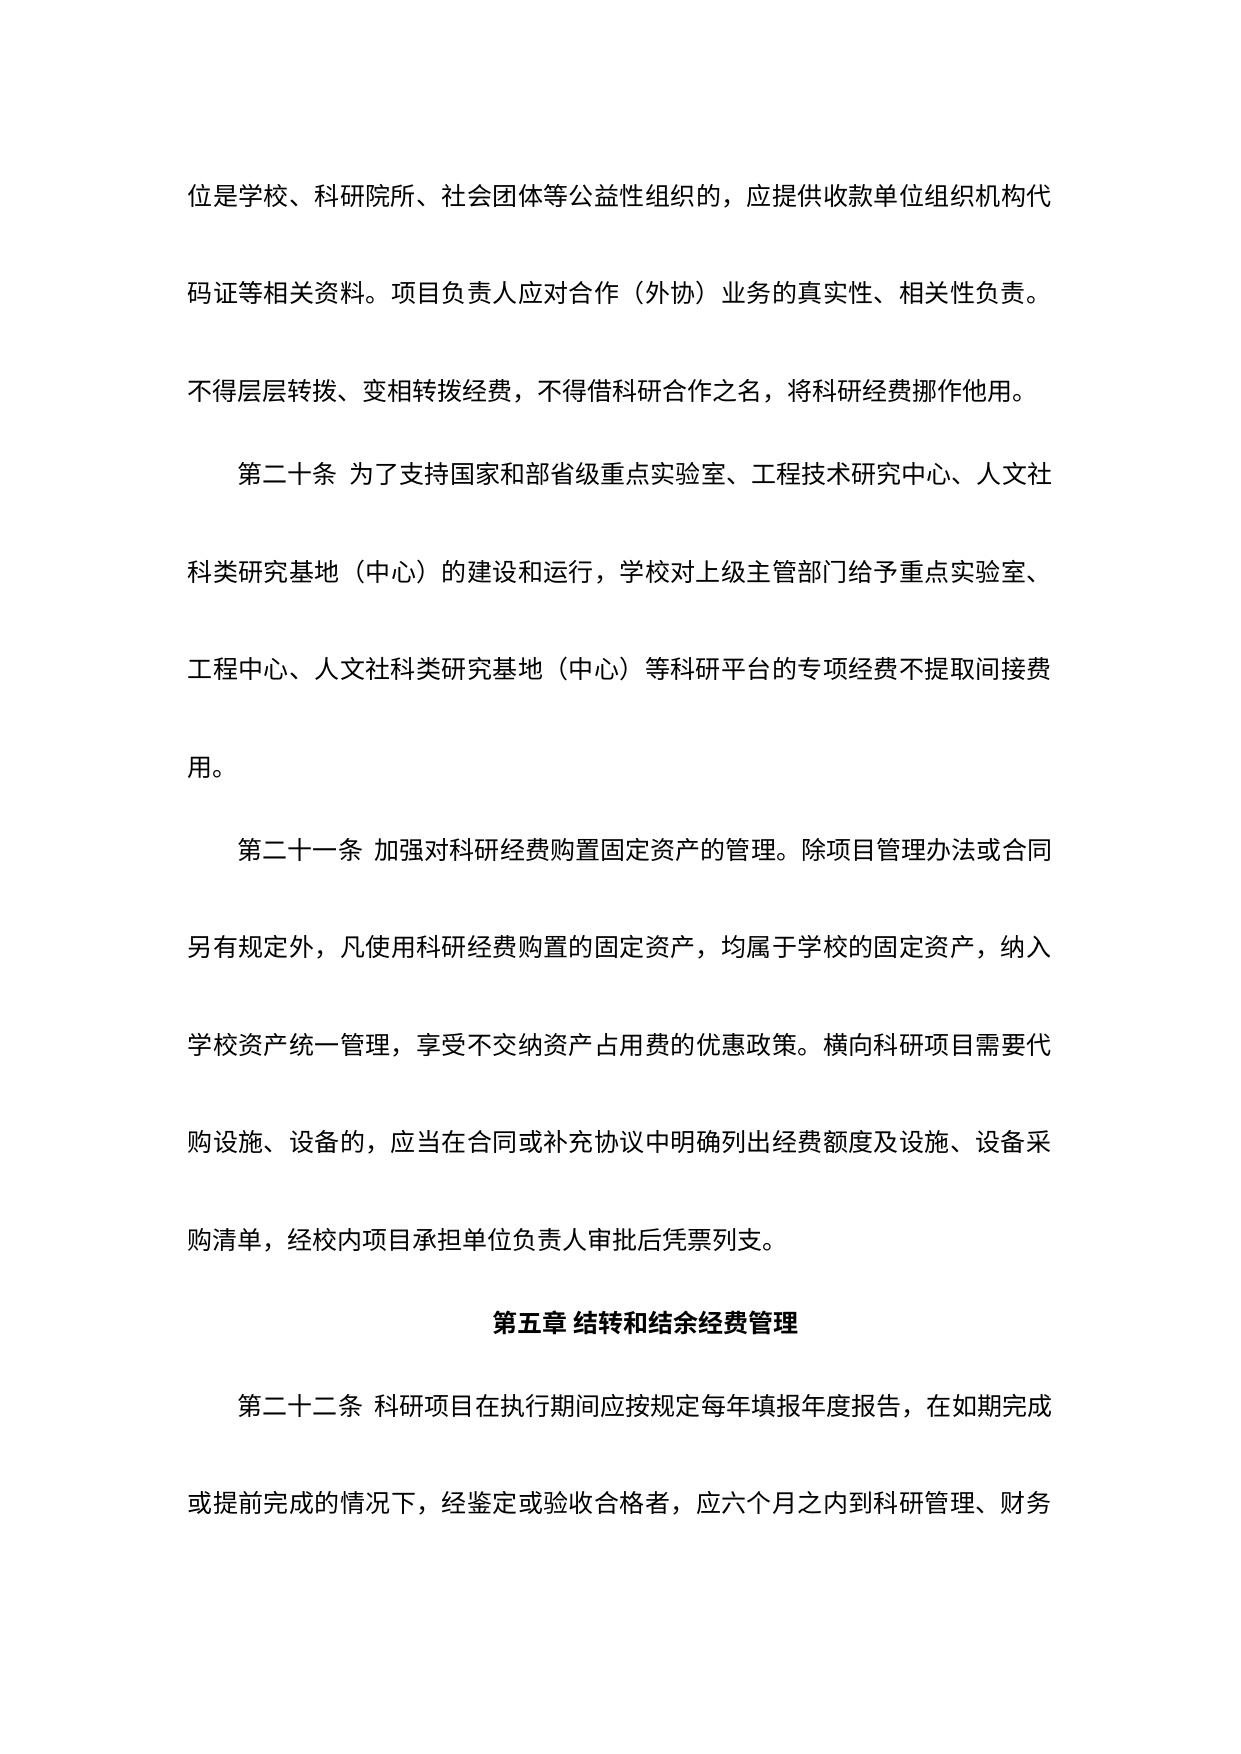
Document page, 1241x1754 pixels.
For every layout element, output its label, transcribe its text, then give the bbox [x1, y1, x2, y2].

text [187, 162, 1053, 422]
text 第五章 结转和结余经费管理 [187, 1289, 1053, 1354]
text 第二十条 为了支持国家和部省级重点实验室、工程技术研究中心、人文社科类研究基地（中心）的建设和运行，学校对上级主管部门给予重点实验室、工程中心、人文社科类研究基地（中心）等科研平台的专项经费不提取间接费用。 [187, 440, 1053, 798]
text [187, 1372, 1053, 1534]
text 第二十一条 加强对科研经费购置固定资产的管理。除项目管理办法或合同另有规定外，凡使用科研经费购置的固定资产，均属于学校的固定资产，纳入学校资产统一管理，享受不交纳资产占用费的优惠政策。横向科研项目需要代购设施、设备的，应当在合同或补充协议中明确列出经费额度及设施、设备采购清单，经校内项目承担单位负责人审批后凭票列支。 [187, 816, 1053, 1271]
